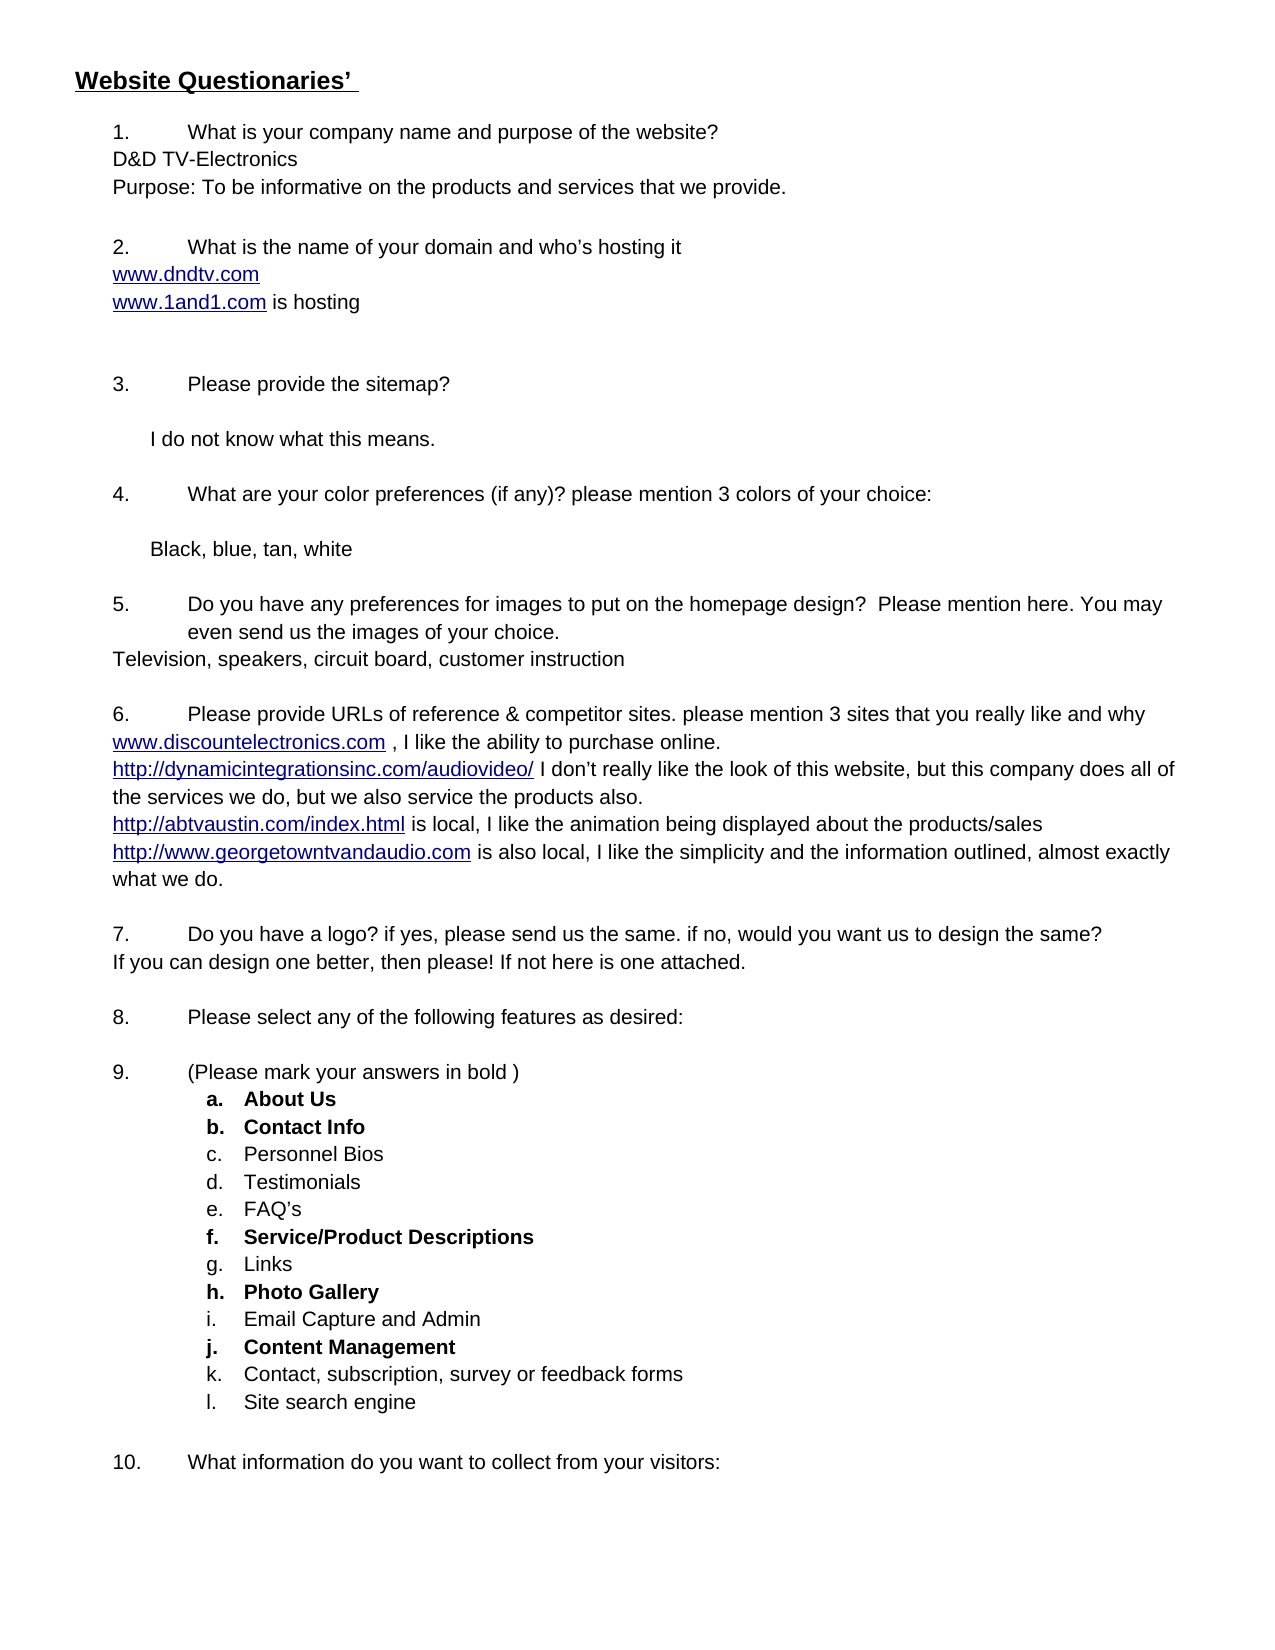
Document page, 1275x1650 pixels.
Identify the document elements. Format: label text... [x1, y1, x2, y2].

list Service/Product Descriptions [206, 1225, 1200, 1249]
list Purpose: To be informative on the products and services that we provide. [112, 174, 1200, 231]
list D&D TV-Electronics [112, 147, 1200, 171]
list Contact Info [206, 1115, 1200, 1139]
list What is the name of your domain and who’s hosting it [112, 235, 1200, 259]
list FAQ’s [206, 1197, 1200, 1221]
list About Us [206, 1087, 1200, 1111]
list http://www.georgetowntvandaudio.com is also local, I like the simplicity and the information outlined, almost exactly what we do. [112, 840, 1200, 891]
list Please select any of the following features as desired: [112, 1005, 1200, 1029]
list www.dndtv.com [112, 262, 1200, 286]
list www.1and1.com is hosting [112, 290, 1200, 314]
list Do you have a logo? if yes, please send us the same. if no, would you want us to design the same? [112, 922, 1200, 946]
list Personnel Bios [206, 1142, 1200, 1166]
list (Please mark your answers in bold ) [112, 1060, 1200, 1084]
list http://abtvaustin.com/index.html is local, I like the animation being displayed about the products/sales [112, 812, 1200, 836]
text Website Questionaries’ [75, 66, 1200, 94]
list What information do you want to collect from your visitors: [112, 1450, 1200, 1474]
list Please provide URLs of reference & competitor sites. please mention 3 sites that you really like and why [112, 702, 1200, 726]
list Black, blue, tan, white [150, 537, 1200, 561]
list What are your color preferences (if any)? please mention 3 colors of your choice: [112, 482, 1200, 506]
list Links [206, 1252, 1200, 1276]
list Photo Gallery [206, 1280, 1200, 1304]
list www.discountelectronics.com , I like the ability to purchase online. [112, 730, 1200, 754]
list If you can design one better, then please! If not here is one attached. [112, 950, 1200, 974]
list Contact, subscription, survey or feedback forms [206, 1362, 1200, 1386]
list I do not know what this means. [150, 427, 1200, 451]
list http://dynamicintegrationsinc.com/audiovideo/ I don’t really like the look of this website, but this company does all of the services we do, but we also service the products also. [112, 757, 1200, 809]
list Do you have any preferences for images to put on the homepage design? Please mention here. You may even send us the images of your choice. [112, 592, 1200, 644]
list Television, speakers, circuit board, customer instruction [112, 647, 1200, 671]
list Site search engine [206, 1390, 1200, 1446]
list Please provide the sitemap? [112, 372, 1200, 396]
list Testimonials [206, 1170, 1200, 1194]
list What is your company name and purpose of the website? [112, 119, 1200, 143]
list Email Capture and Admin [206, 1307, 1200, 1331]
list Content Management [206, 1335, 1200, 1359]
